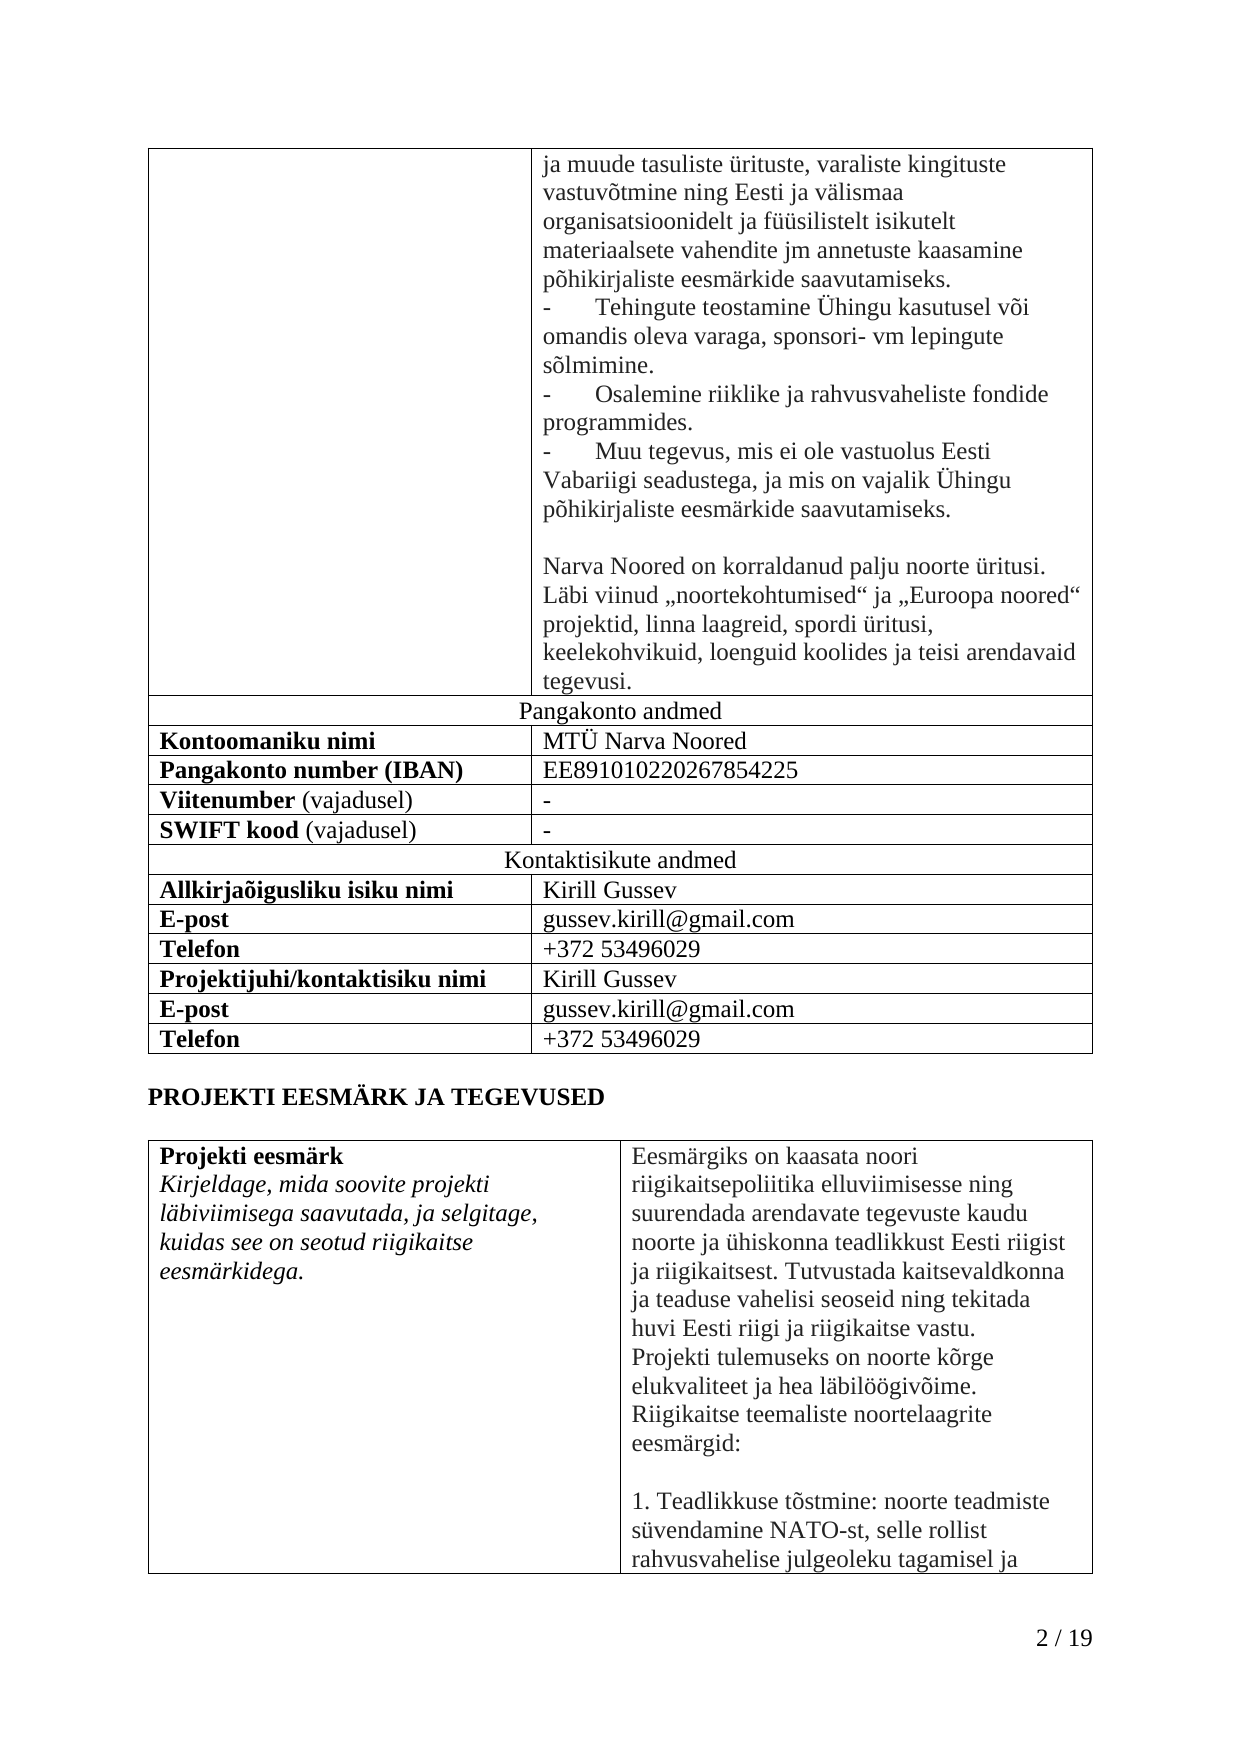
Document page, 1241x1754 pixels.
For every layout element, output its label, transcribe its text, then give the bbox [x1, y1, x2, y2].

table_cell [149, 149, 531, 695]
table_cell Telefon [149, 1024, 531, 1052]
table_cell gussev.kirill@gmail.com [532, 994, 1092, 1023]
table_cell E-post [149, 905, 531, 933]
table_cell +372 53496029 [532, 1024, 1092, 1052]
table_cell Kirill Gussev [532, 875, 1092, 903]
table_cell - [532, 815, 1092, 844]
table_cell +372 53496029 [532, 934, 1092, 963]
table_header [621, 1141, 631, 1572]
table_cell - [532, 785, 1092, 814]
table_cell Pangakonto number (IBAN) [149, 756, 531, 784]
table_cell E-post [149, 994, 531, 1023]
table_cell gussev.kirill@gmail.com [532, 905, 1092, 933]
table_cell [532, 149, 655, 695]
text PROJEKTI EESMÄRK JA TEGEVUSED [148, 1082, 1093, 1111]
table_cell Telefon [149, 934, 531, 963]
table_cell SWIFT kood (vajadusel) [149, 815, 531, 844]
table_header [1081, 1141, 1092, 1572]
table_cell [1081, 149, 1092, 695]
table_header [149, 1141, 620, 1572]
table_cell Allkirjaõigusliku isiku nimi [149, 875, 531, 903]
table_cell MTÜ Narva Noored [532, 726, 1092, 754]
table_cell Kirill Gussev [532, 964, 1092, 993]
table_cell Kontoomaniku nimi [149, 726, 531, 754]
table_cell Projektijuhi/kontaktisiku nimi [149, 964, 531, 993]
table_cell Viitenumber (vajadusel) [149, 785, 531, 814]
table_cell EE891010220267854225 [532, 756, 1092, 784]
table_cell Pangakonto andmed [149, 696, 1092, 725]
table_cell Kontaktisikute andmed [149, 845, 1092, 874]
